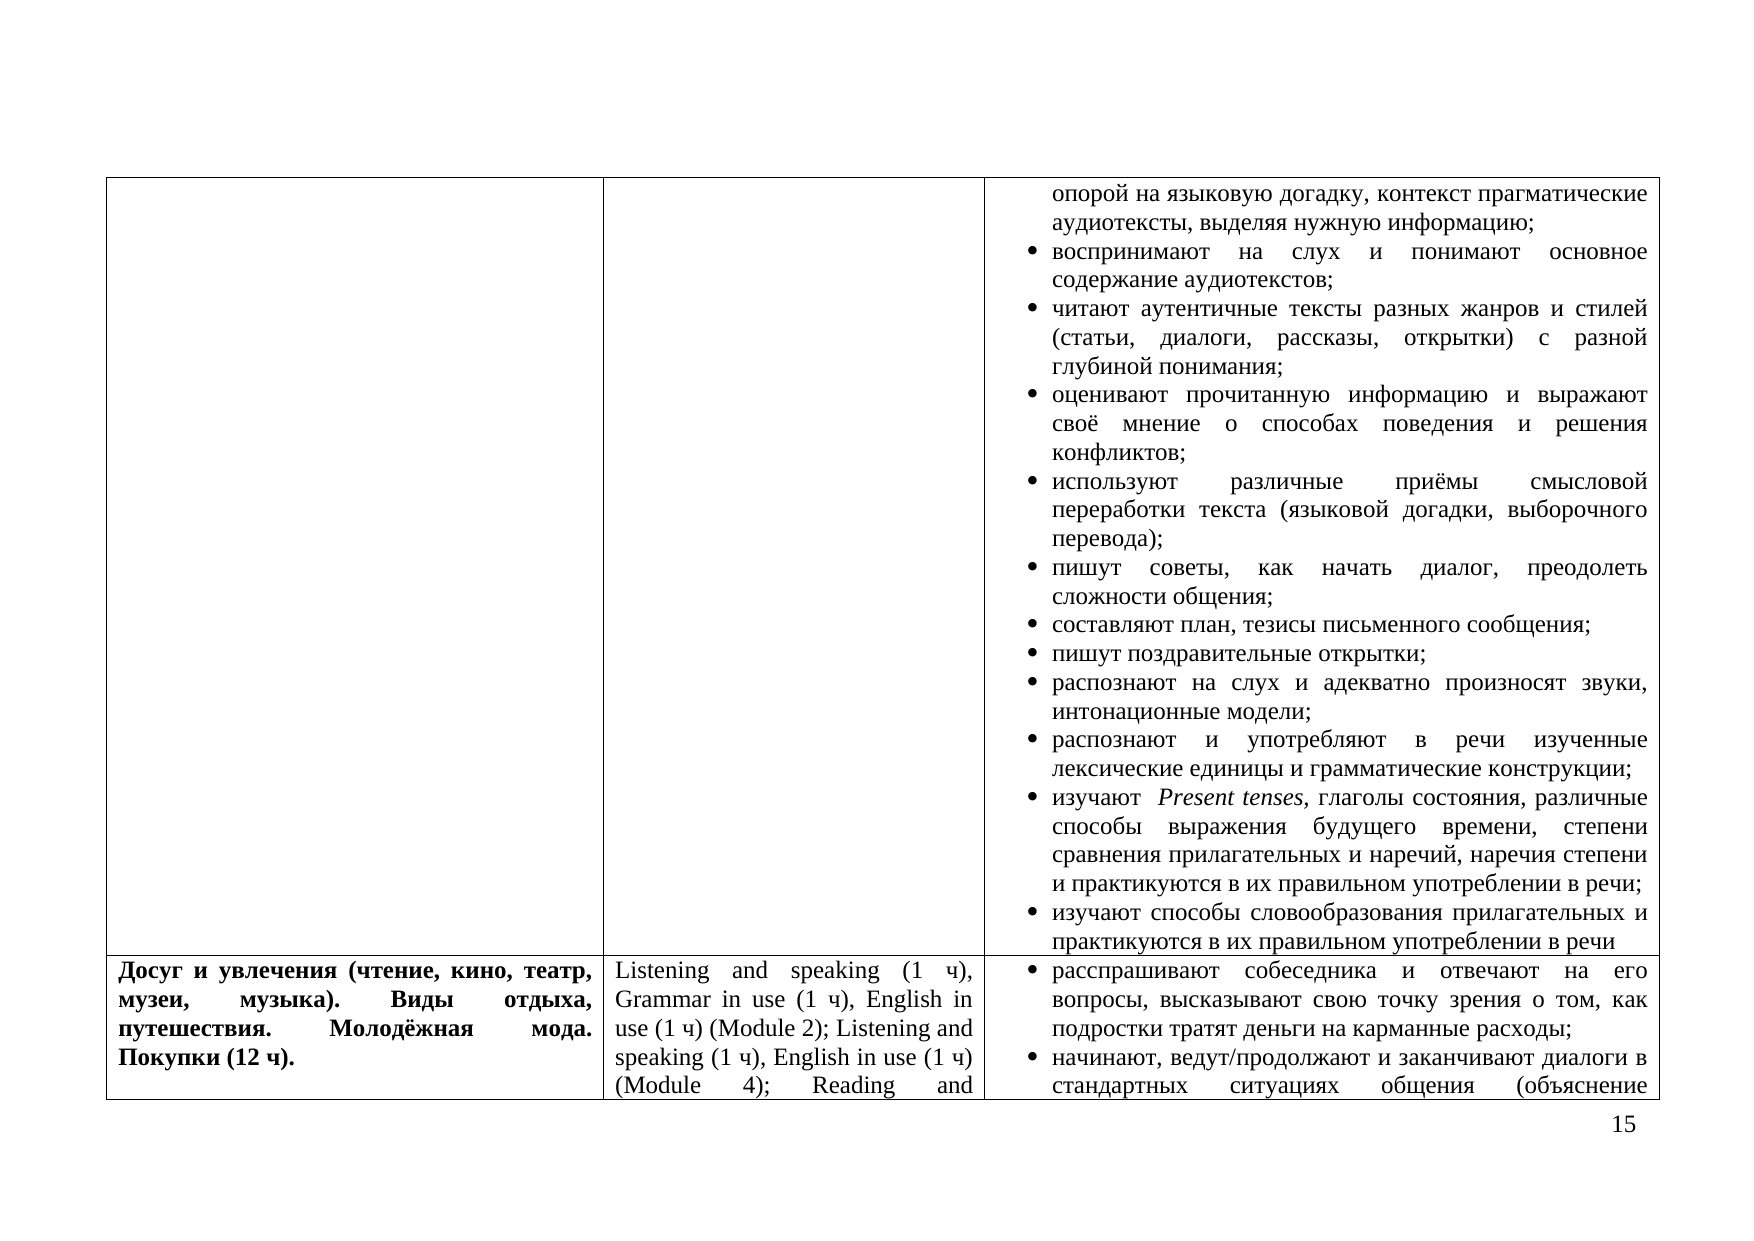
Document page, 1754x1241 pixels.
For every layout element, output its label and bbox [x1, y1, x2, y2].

table_cell [604, 178, 984, 954]
table_cell [985, 178, 1659, 954]
table_cell [985, 956, 1659, 1099]
table_cell [604, 956, 984, 1099]
table_cell [107, 956, 603, 1099]
table_cell [107, 178, 603, 954]
